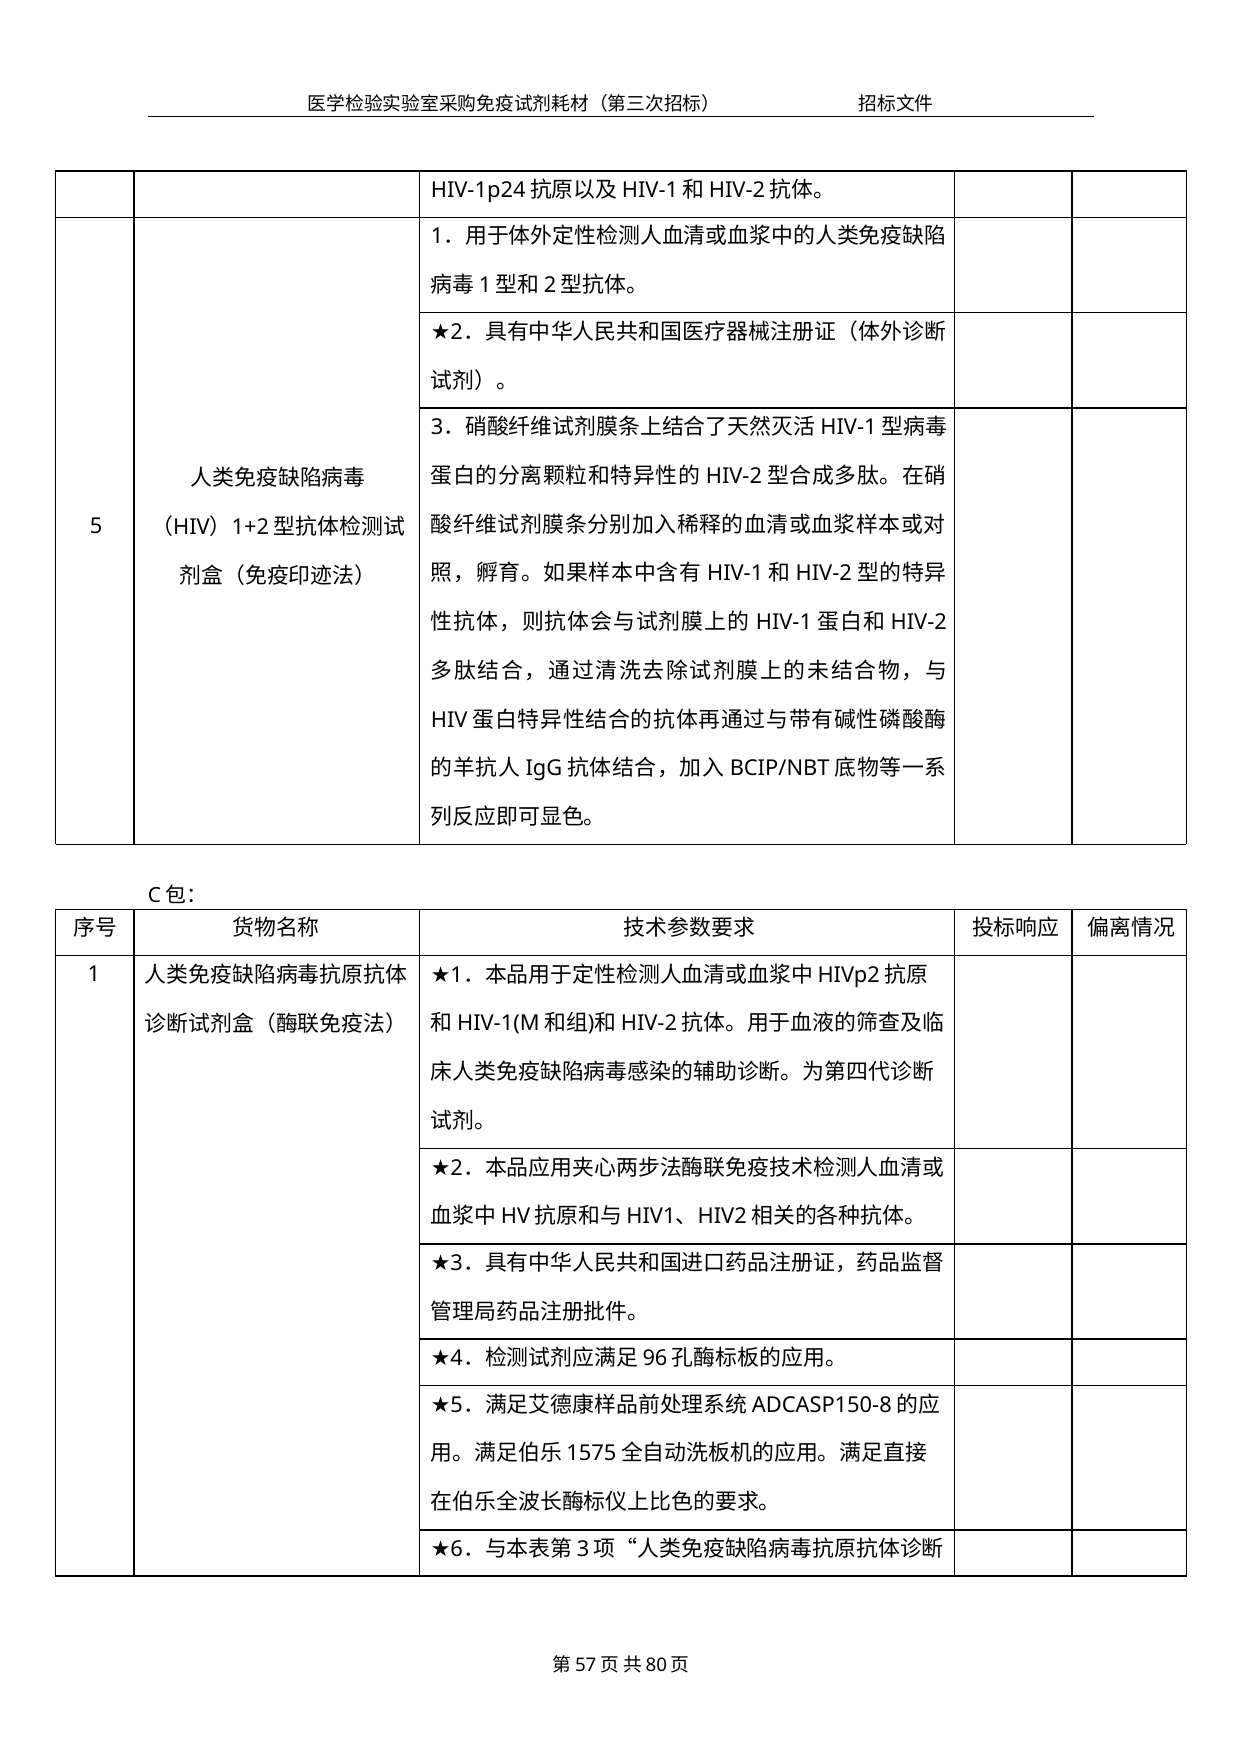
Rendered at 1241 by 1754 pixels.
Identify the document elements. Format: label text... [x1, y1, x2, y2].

table_cell [955, 172, 1071, 217]
text C包： [148, 877, 1094, 909]
table_cell 5 [56, 218, 133, 844]
table_cell [955, 1245, 1071, 1338]
table_cell ★5．满足艾德康样品前处理系统ADCASP150-8的应用。满足伯乐1575全自动洗板机的应用。满足直接在伯乐全波长酶标仪上比色的要求。 [420, 1386, 954, 1529]
table_cell [955, 1531, 1071, 1575]
table_cell [1073, 172, 1186, 217]
table_cell [955, 409, 1071, 844]
table_cell [1073, 409, 1186, 844]
table_cell [955, 313, 1071, 407]
table_cell [955, 1386, 1071, 1529]
table_cell 1．用于体外定性检测人血清或血浆中的人类免疫缺陷病毒1型和2型抗体。 [420, 218, 954, 312]
table_cell [1073, 1245, 1186, 1338]
table_cell [1073, 1149, 1186, 1243]
table_cell 1 [56, 956, 133, 1575]
table_cell 人类免疫缺陷病毒（HIV）1+2型抗体检测试剂盒（免疫印迹法） [135, 218, 419, 844]
table_cell [955, 1340, 1071, 1385]
table_cell ★2．具有中华人民共和国医疗器械注册证（体外诊断试剂）。 [420, 313, 954, 407]
table_cell [1073, 1340, 1186, 1385]
table_header 投标响应 [955, 910, 1071, 955]
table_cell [420, 172, 954, 217]
table_cell 人类免疫缺陷病毒抗原抗体诊断试剂盒（酶联免疫法） [135, 956, 419, 1575]
table_cell [1073, 1531, 1186, 1575]
table_cell ★1．本品用于定性检测人血清或血浆中HIVp2抗原和HIV-1(M和组)和HIV-2抗体。用于血液的筛查及临床人类免疫缺陷病毒感染的辅助诊断。为第四代诊断试剂。 [420, 956, 954, 1148]
table_header 偏离情况 [1073, 910, 1186, 955]
table_cell [955, 1149, 1071, 1243]
table_cell [1073, 313, 1186, 407]
table_cell 3．硝酸纤维试剂膜条上结合了天然灭活HIV-1型病毒蛋白的分离颗粒和特异性的HIV-2型合成多肽。在硝酸纤维试剂膜条分别加入稀释的血清或血浆样本或对照，孵育。如果样本中含有HIV-1和HIV-2型的特异性抗体，则抗体会与试剂膜上的HIV-1蛋白和HIV-2多肽结合，通过清洗去除试剂膜上的未结合物，与HIV蛋白特异性结合的抗体再通过与带有碱性磷酸酶的羊抗人IgG抗体结合，加入BCIP/NBT底物等一系列反应即可显色。 [420, 409, 954, 844]
table_header 货物名称 [135, 910, 419, 955]
table_cell ★3．具有中华人民共和国进口药品注册证，药品监督管理局药品注册批件。 [420, 1245, 954, 1338]
table_cell [1073, 218, 1186, 312]
table_header 序号 [56, 910, 133, 955]
table_header 技术参数要求 [420, 910, 954, 955]
table_cell ★4．检测试剂应满足96孔酶标板的应用。 [420, 1340, 954, 1385]
table_cell [1073, 1386, 1186, 1529]
table_cell [955, 218, 1071, 312]
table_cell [420, 1531, 954, 1575]
table_cell [955, 956, 1071, 1148]
table_cell ★2．本品应用夹心两步法酶联免疫技术检测人血清或血浆中HV抗原和与HIV1、HIV2相关的各种抗体。 [420, 1149, 954, 1243]
table_cell [1073, 956, 1186, 1148]
